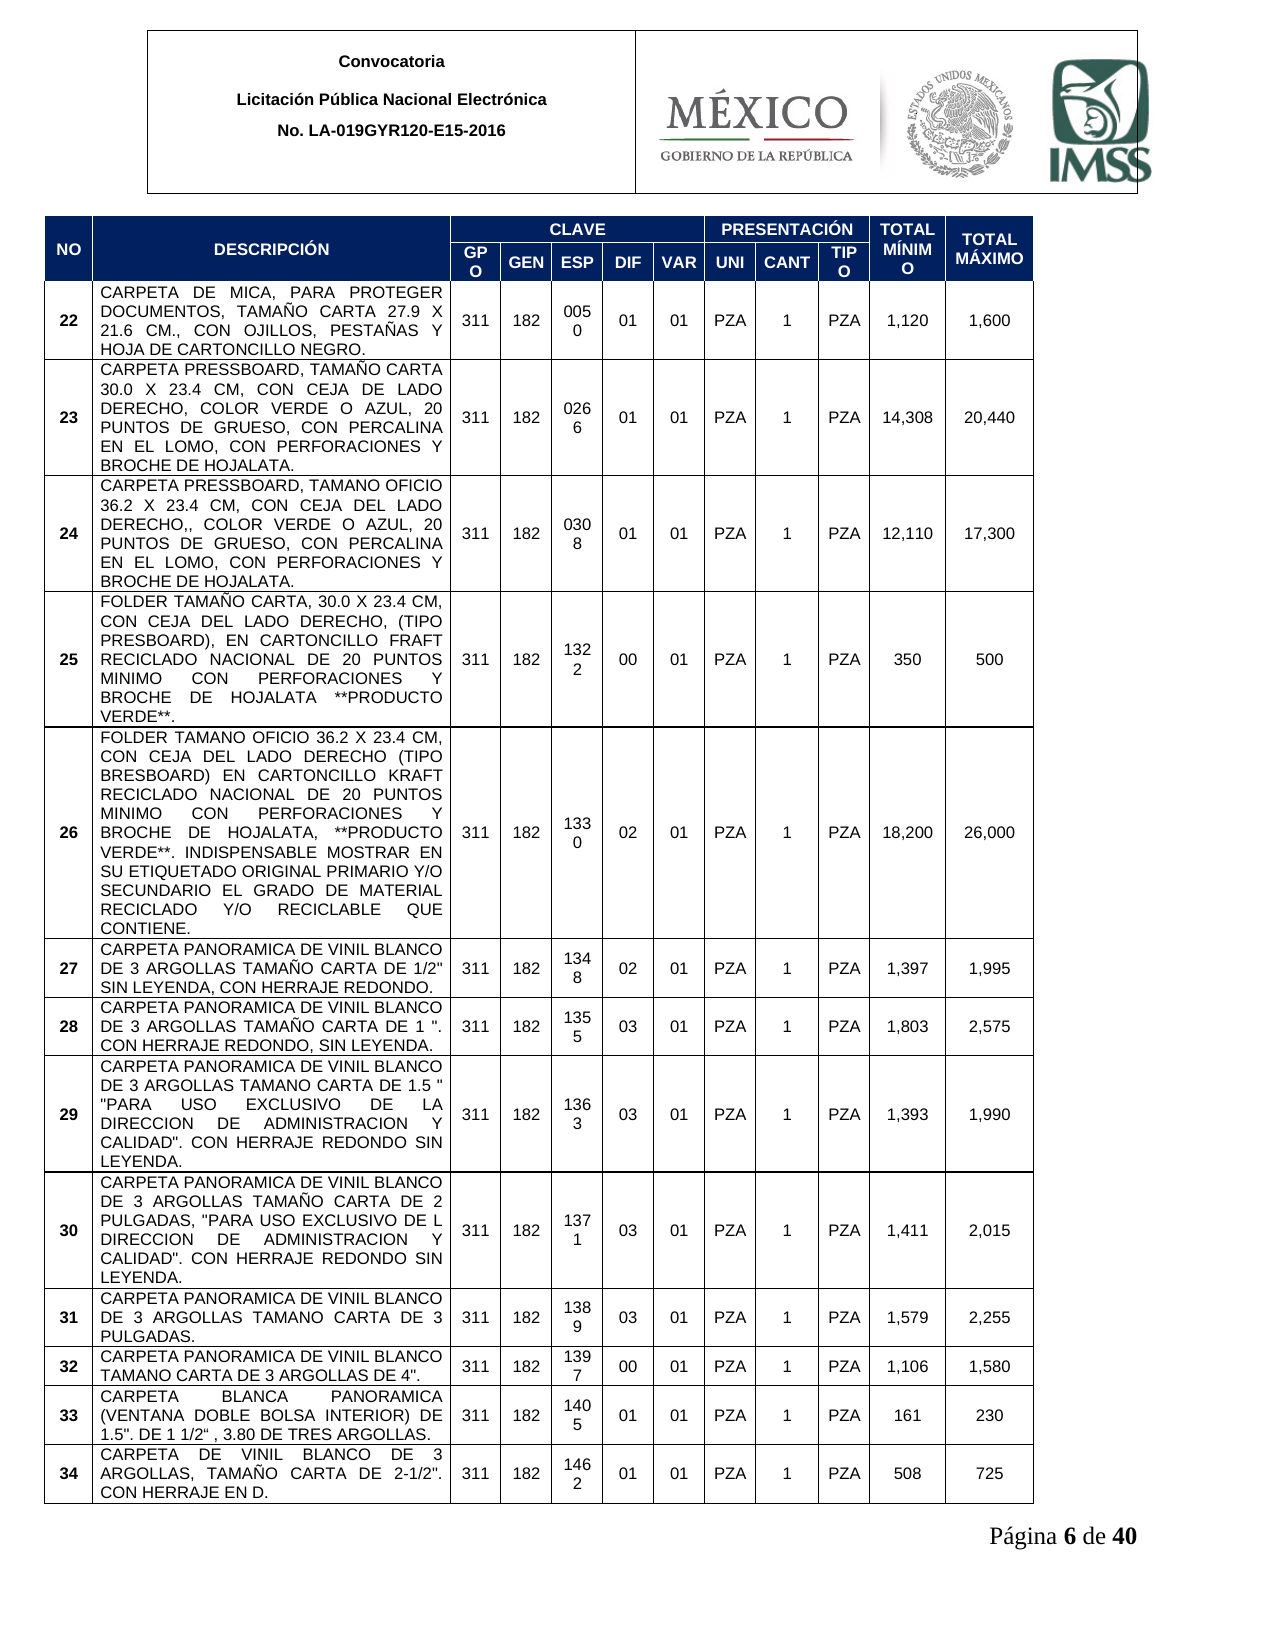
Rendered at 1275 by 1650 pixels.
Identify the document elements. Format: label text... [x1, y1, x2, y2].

picture [657, 57, 1017, 189]
table_cell 0308 [552, 476, 602, 591]
table_cell TIPO [819, 243, 869, 281]
table_cell 161 [870, 1386, 945, 1444]
table_cell 1,106 [870, 1347, 945, 1385]
table_cell 03 [603, 1056, 653, 1171]
table_cell 01 [654, 592, 704, 726]
table_cell 1397 [552, 1347, 602, 1385]
table_cell 03 [603, 1173, 653, 1287]
table_cell 14,308 [870, 360, 945, 475]
table_cell FOLDER TAMANO OFICIO 36.2 X 23.4 CM, CON CEJA DEL LADO DERECHO (TIPO BRESBOARD) EN CARTONCILLO KRAFT RECICLADO NACIONAL DE 20 PUNTOS MINIMO CON PERFORACIONES Y BROCHE DE HOJALATA, **PRODUCTO VERDE**. INDISPENSABLE MOSTRAR EN SU ETIQUETADO ORIGINAL PRIMARIO Y/O SECUNDARIO EL GRADO DE MATERIAL RECICLADO Y/O RECICLABLE QUE CONTIENE. [93, 728, 450, 938]
table_cell 01 [654, 998, 704, 1055]
table_cell CARPETA DE VINIL BLANCO DE 3 ARGOLLAS, TAMAÑO CARTA DE 2-1/2". CON HERRAJE EN D. [93, 1445, 450, 1502]
table_cell 1 [756, 728, 818, 938]
table_cell 1348 [552, 939, 602, 997]
table_cell PZA [705, 1173, 755, 1287]
table_cell 01 [654, 1173, 704, 1287]
table_cell 02 [603, 939, 653, 997]
table_cell PZA [705, 728, 755, 938]
table_cell 23 [45, 360, 92, 475]
table_cell 311 [451, 592, 500, 726]
table_cell 182 [501, 1347, 551, 1385]
table_cell 0050 [552, 283, 602, 359]
table_cell 1,579 [870, 1289, 945, 1346]
table_cell 34 [45, 1445, 92, 1502]
table_cell 182 [501, 939, 551, 997]
table_cell 01 [603, 476, 653, 591]
table_cell VAR [654, 243, 704, 281]
table_cell 24 [45, 476, 92, 591]
table_cell 31 [45, 1289, 92, 1346]
table_cell 311 [451, 283, 500, 359]
table_cell 182 [501, 998, 551, 1055]
table_cell 1 [756, 1173, 818, 1287]
table_cell 1,803 [870, 998, 945, 1055]
table_cell PZA [819, 592, 869, 726]
table_cell 01 [603, 360, 653, 475]
table_cell 25 [45, 592, 92, 726]
table_cell PZA [819, 476, 869, 591]
table_cell 182 [501, 592, 551, 726]
table_cell 26 [45, 728, 92, 938]
table_cell 1,990 [946, 1056, 1033, 1171]
table_cell PZA [819, 360, 869, 475]
table_cell CARPETA PANORAMICA DE VINIL BLANCO DE 3 ARGOLLAS TAMANO CARTA DE 3 PULGADAS. [93, 1289, 450, 1346]
table_cell 01 [654, 476, 704, 591]
table_cell 2,015 [946, 1173, 1033, 1287]
table_cell 20,440 [946, 360, 1033, 475]
table_cell 350 [870, 592, 945, 726]
table_cell 22 [45, 283, 92, 359]
table_cell 1 [756, 1386, 818, 1444]
table_cell CARPETA PRESSBOARD, TAMANO OFICIO 36.2 X 23.4 CM, CON CEJA DEL LADO DERECHO,, COLOR VERDE O AZUL, 20 PUNTOS DE GRUESO, CON PERCALINA EN EL LOMO, CON PERFORACIONES Y BROCHE DE HOJALATA. [93, 476, 450, 591]
table_cell 0266 [552, 360, 602, 475]
table_cell 1462 [552, 1445, 602, 1502]
table_cell GEN [501, 243, 551, 281]
table_cell 311 [451, 1386, 500, 1444]
table_cell 00 [603, 1347, 653, 1385]
table_cell 01 [654, 1056, 704, 1171]
table_cell 311 [451, 728, 500, 938]
table_cell UNI [705, 243, 755, 281]
table_cell PZA [705, 360, 755, 475]
table_cell CARPETA PANORAMICA DE VINIL BLANCO DE 3 ARGOLLAS TAMAÑO CARTA DE 2 PULGADAS, "PARA USO EXCLUSIVO DE L DIRECCION DE ADMINISTRACION Y CALIDAD". CON HERRAJE REDONDO SIN LEYENDA. [93, 1173, 450, 1287]
table_header PRESENTACIÓN [705, 216, 869, 242]
table_cell 1 [756, 1347, 818, 1385]
table_cell PZA [819, 939, 869, 997]
table_cell PZA [705, 1289, 755, 1346]
table_cell 182 [501, 1056, 551, 1171]
table_cell 01 [654, 1386, 704, 1444]
table_cell 182 [501, 360, 551, 475]
table_cell 02 [603, 728, 653, 938]
table_cell GPO [451, 243, 500, 281]
table_cell 311 [451, 1173, 500, 1287]
table_cell 1,120 [870, 283, 945, 359]
table_cell 311 [451, 1347, 500, 1385]
table_cell PZA [819, 998, 869, 1055]
table_cell CARPETA DE MICA, PARA PROTEGER DOCUMENTOS, TAMAÑO CARTA 27.9 X 21.6 CM., CON OJILLOS, PESTAÑAS Y HOJA DE CARTONCILLO NEGRO. [93, 283, 450, 359]
table_cell PZA [705, 939, 755, 997]
table_cell PZA [819, 283, 869, 359]
table_cell 01 [603, 1445, 653, 1502]
table_cell 1 [756, 283, 818, 359]
table_cell 28 [45, 998, 92, 1055]
picture [1045, 49, 1137, 189]
table_cell 311 [451, 1056, 500, 1171]
table_cell 32 [45, 1347, 92, 1385]
table_cell 182 [501, 283, 551, 359]
table_cell PZA [819, 728, 869, 938]
table_cell 01 [654, 1347, 704, 1385]
table_cell 1,397 [870, 939, 945, 997]
table_cell 1,580 [946, 1347, 1033, 1385]
table_cell 01 [654, 728, 704, 938]
table_cell PZA [819, 1289, 869, 1346]
table_cell CARPETA PRESSBOARD, TAMAÑO CARTA 30.0 X 23.4 CM, CON CEJA DE LADO DERECHO, COLOR VERDE O AZUL, 20 PUNTOS DE GRUESO, CON PERCALINA EN EL LOMO, CON PERFORACIONES Y BROCHE DE HOJALATA. [93, 360, 450, 475]
table_cell 12,110 [870, 476, 945, 591]
table_cell CARPETA PANORAMICA DE VINIL BLANCO DE 3 ARGOLLAS TAMAÑO CARTA DE 1 ". CON HERRAJE REDONDO, SIN LEYENDA. [93, 998, 450, 1055]
table_cell DIF [603, 243, 653, 281]
table_cell 1 [756, 998, 818, 1055]
table_cell CANT [756, 243, 818, 281]
table_cell CARPETA PANORAMICA DE VINIL BLANCO DE 3 ARGOLLAS TAMAÑO CARTA DE 1/2" SIN LEYENDA, CON HERRAJE REDONDO. [93, 939, 450, 997]
table_cell 311 [451, 1445, 500, 1502]
table_cell 725 [946, 1445, 1033, 1502]
table_header TOTAL MÁXIMO [946, 216, 1033, 281]
table_cell PZA [705, 283, 755, 359]
picture [1138, 49, 1153, 189]
table_cell 311 [451, 476, 500, 591]
table_cell 1363 [552, 1056, 602, 1171]
table_cell 1 [756, 592, 818, 726]
table_cell PZA [819, 1445, 869, 1502]
table_cell 26,000 [946, 728, 1033, 938]
table_cell 182 [501, 1289, 551, 1346]
table_cell 29 [45, 1056, 92, 1171]
table_cell 2,255 [946, 1289, 1033, 1346]
table_cell 03 [603, 998, 653, 1055]
table_cell PZA [819, 1386, 869, 1444]
table_cell 1,600 [946, 283, 1033, 359]
table_cell 182 [501, 1386, 551, 1444]
table_cell 500 [946, 592, 1033, 726]
table_cell PZA [819, 1056, 869, 1171]
table_cell 1,995 [946, 939, 1033, 997]
table_cell 1 [756, 476, 818, 591]
table_cell 1,393 [870, 1056, 945, 1171]
table_cell PZA [705, 998, 755, 1055]
table_cell 1 [756, 1289, 818, 1346]
table_cell 1355 [552, 998, 602, 1055]
table_header CLAVE [451, 216, 704, 242]
table_cell 2,575 [946, 998, 1033, 1055]
table_cell 17,300 [946, 476, 1033, 591]
table_cell 1322 [552, 592, 602, 726]
table_cell 508 [870, 1445, 945, 1502]
table_cell 01 [654, 283, 704, 359]
table_cell 27 [45, 939, 92, 997]
table_cell 01 [654, 939, 704, 997]
table_cell PZA [705, 1347, 755, 1385]
table_cell 00 [603, 592, 653, 726]
table_cell 182 [501, 476, 551, 591]
table_cell 30 [45, 1173, 92, 1287]
table_cell FOLDER TAMAÑO CARTA, 30.0 X 23.4 CM, CON CEJA DEL LADO DERECHO, (TIPO PRESBOARD), EN CARTONCILLO FRAFT RECICLADO NACIONAL DE 20 PUNTOS MINIMO CON PERFORACIONES Y BROCHE DE HOJALATA **PRODUCTO VERDE**. [93, 592, 450, 726]
table_cell 01 [603, 283, 653, 359]
table_cell 01 [603, 1386, 653, 1444]
table_cell 03 [603, 1289, 653, 1346]
table_cell PZA [705, 476, 755, 591]
table_cell 1 [756, 939, 818, 997]
table_cell CARPETA PANORAMICA DE VINIL BLANCO TAMANO CARTA DE 3 ARGOLLAS DE 4". [93, 1347, 450, 1385]
table_cell 230 [946, 1386, 1033, 1444]
table_cell PZA [705, 1386, 755, 1444]
table_header TOTAL MÍNIMO [870, 216, 945, 281]
table_cell PZA [705, 1056, 755, 1171]
table_cell 1405 [552, 1386, 602, 1444]
table_cell ESP [552, 243, 602, 281]
table_cell 18,200 [870, 728, 945, 938]
table_cell 311 [451, 360, 500, 475]
table_cell 1 [756, 1445, 818, 1502]
table_cell 1,411 [870, 1173, 945, 1287]
table_cell 182 [501, 728, 551, 938]
table_cell 1 [756, 360, 818, 475]
table_cell PZA [705, 1445, 755, 1502]
table_header DESCRIPCIÓN [93, 216, 450, 281]
table_cell PZA [819, 1347, 869, 1385]
table_cell CARPETA BLANCA PANORAMICA (VENTANA DOBLE BOLSA INTERIOR) DE 1.5". DE 1 1/2“ , 3.80 DE TRES ARGOLLAS. [93, 1386, 450, 1444]
table_header NO [45, 216, 92, 281]
table_cell 33 [45, 1386, 92, 1444]
table_cell 311 [451, 1289, 500, 1346]
table_cell 1330 [552, 728, 602, 938]
table_cell 1371 [552, 1173, 602, 1287]
table_cell CARPETA PANORAMICA DE VINIL BLANCO DE 3 ARGOLLAS TAMANO CARTA DE 1.5 " "PARA USO EXCLUSIVO DE LA DIRECCION DE ADMINISTRACION Y CALIDAD". CON HERRAJE REDONDO SIN LEYENDA. [93, 1056, 450, 1171]
table_cell 311 [451, 939, 500, 997]
table_cell 1 [756, 1056, 818, 1171]
table_cell PZA [705, 592, 755, 726]
table_cell 182 [501, 1173, 551, 1287]
table_cell 1389 [552, 1289, 602, 1346]
table_cell 311 [451, 998, 500, 1055]
table_cell 01 [654, 1289, 704, 1346]
table_cell 01 [654, 360, 704, 475]
table_cell 182 [501, 1445, 551, 1502]
table_cell 01 [654, 1445, 704, 1502]
table_cell PZA [819, 1173, 869, 1287]
